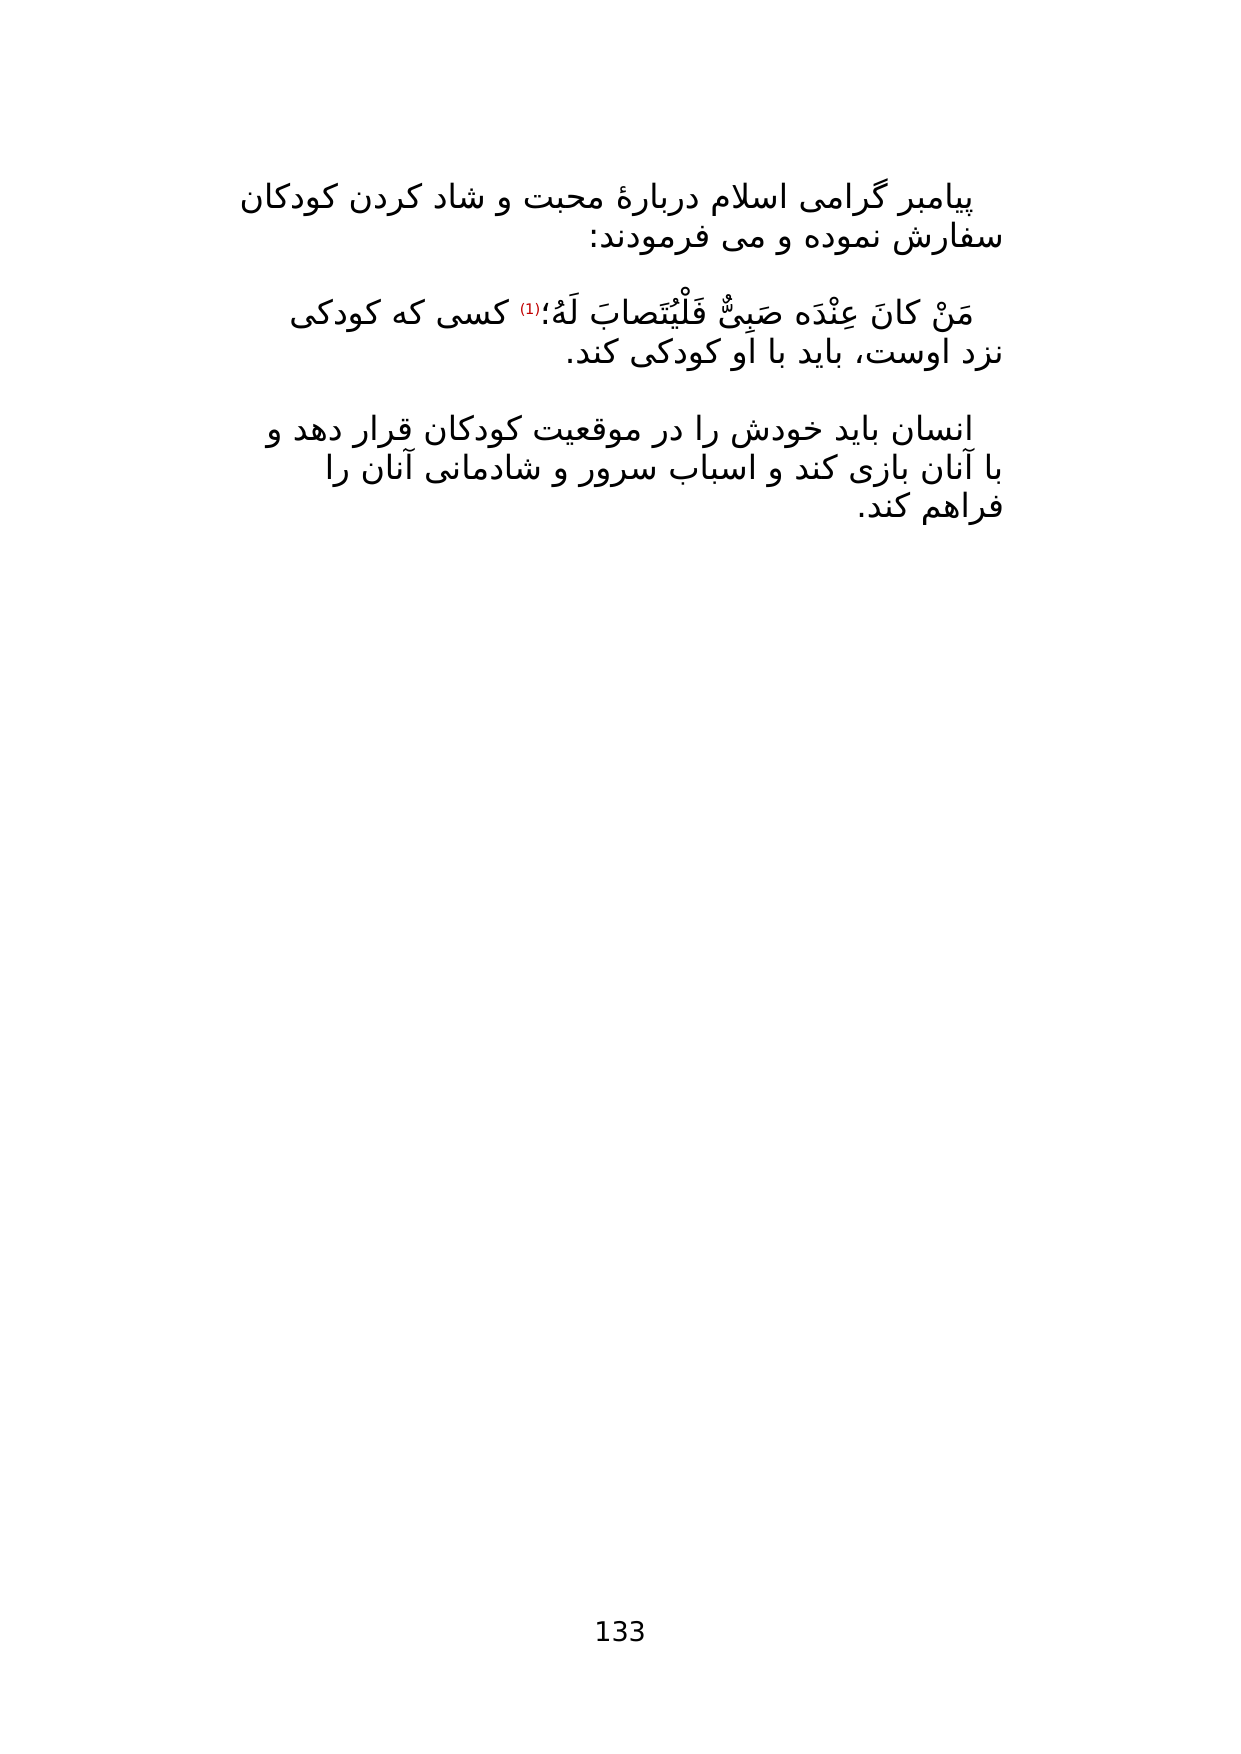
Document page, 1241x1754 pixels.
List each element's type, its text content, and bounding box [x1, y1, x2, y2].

text مَنْ کانَ عِنْدَه صَبِیٌّ فَلْیُتَصابَ لَهُ؛(1) کسی که کودکی نزد اوست، باید با او کودکی کند. [236, 293, 1004, 371]
text پیامبر گرامی اسلام دربارۀ محبت و شاد کردن کودکان سفارش نموده و می فرمودند: [236, 177, 1004, 255]
text انسان باید خودش را در موقعیت کودکان قرار دهد و با آنان بازی کند و اسباب سرور و شادمانی آنان را فراهم کند. [236, 409, 1004, 526]
